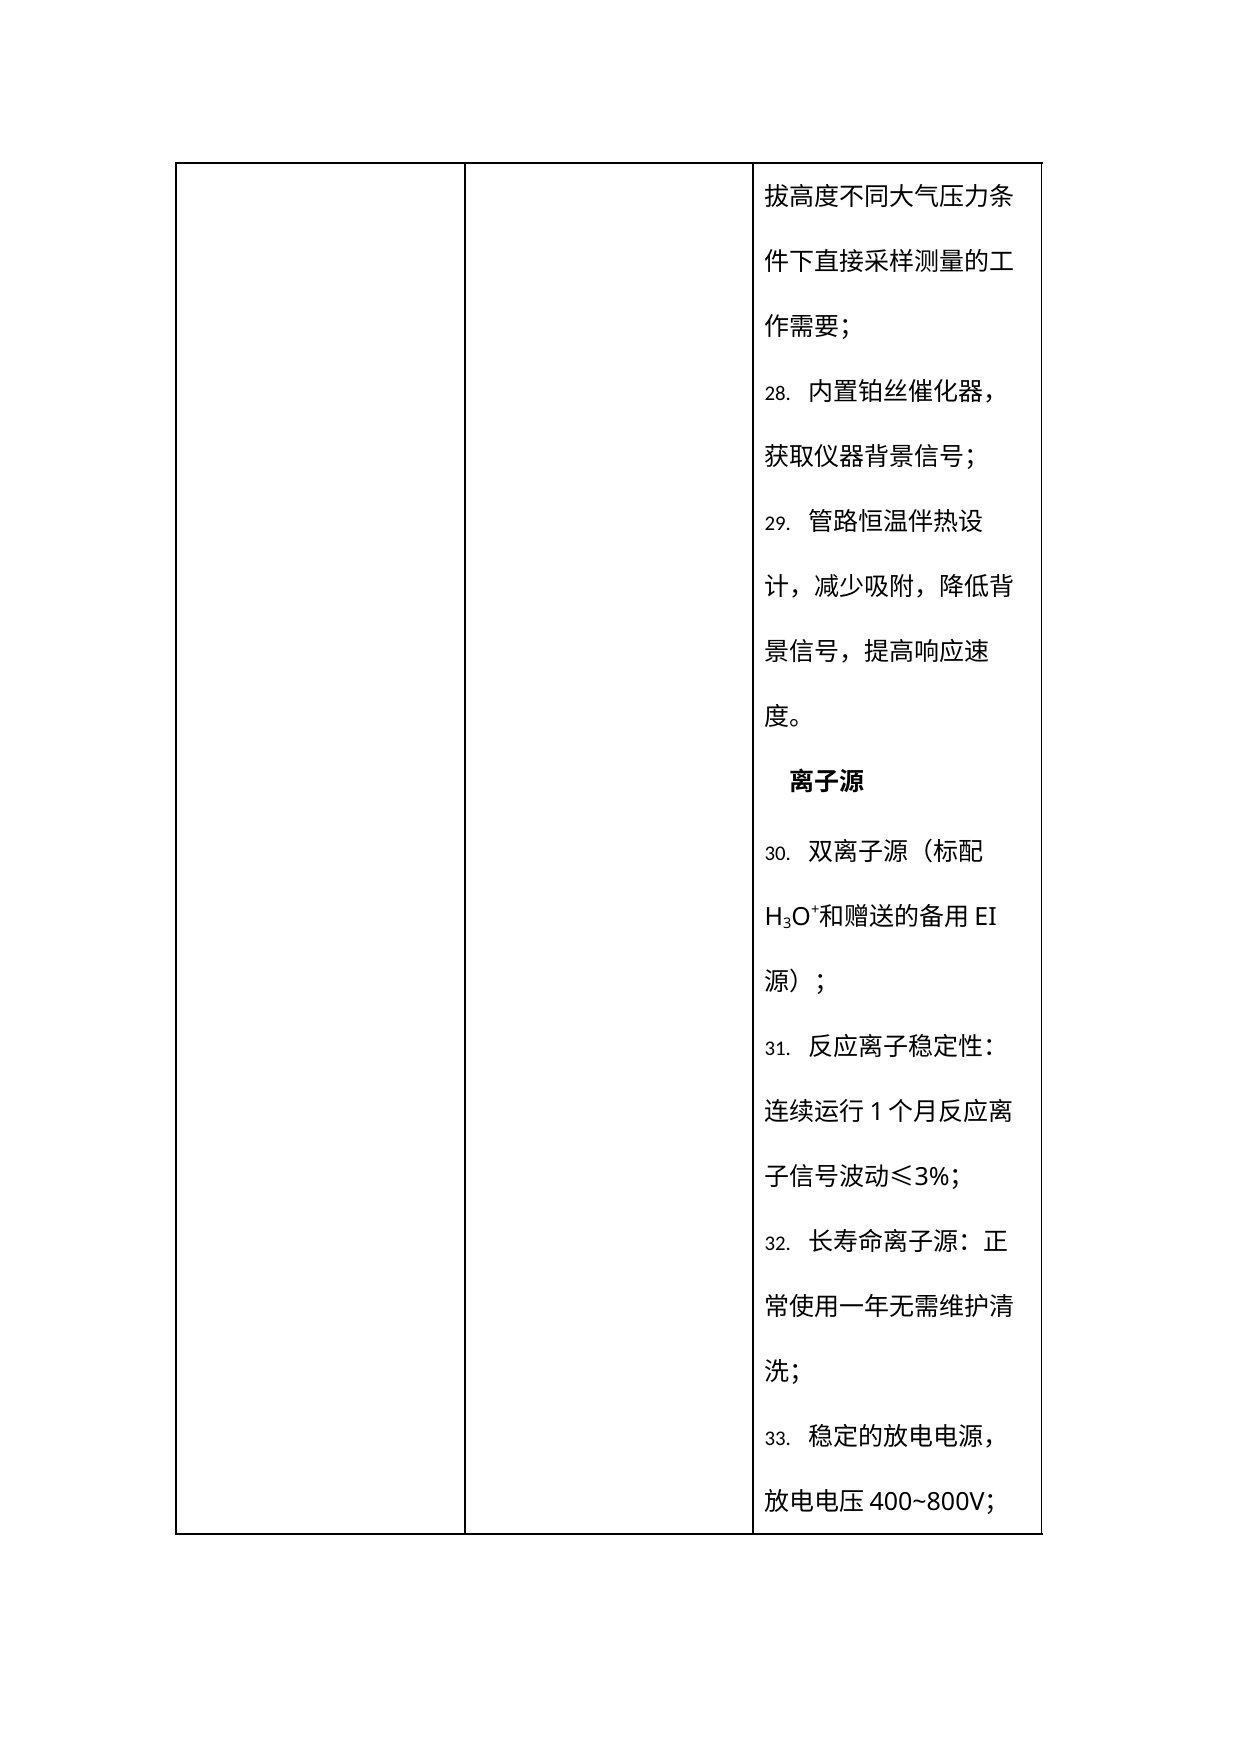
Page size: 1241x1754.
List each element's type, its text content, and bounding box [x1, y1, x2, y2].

table_cell 1 [177, 164, 464, 1533]
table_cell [754, 164, 1041, 1533]
table_cell ▲ [466, 164, 752, 1533]
